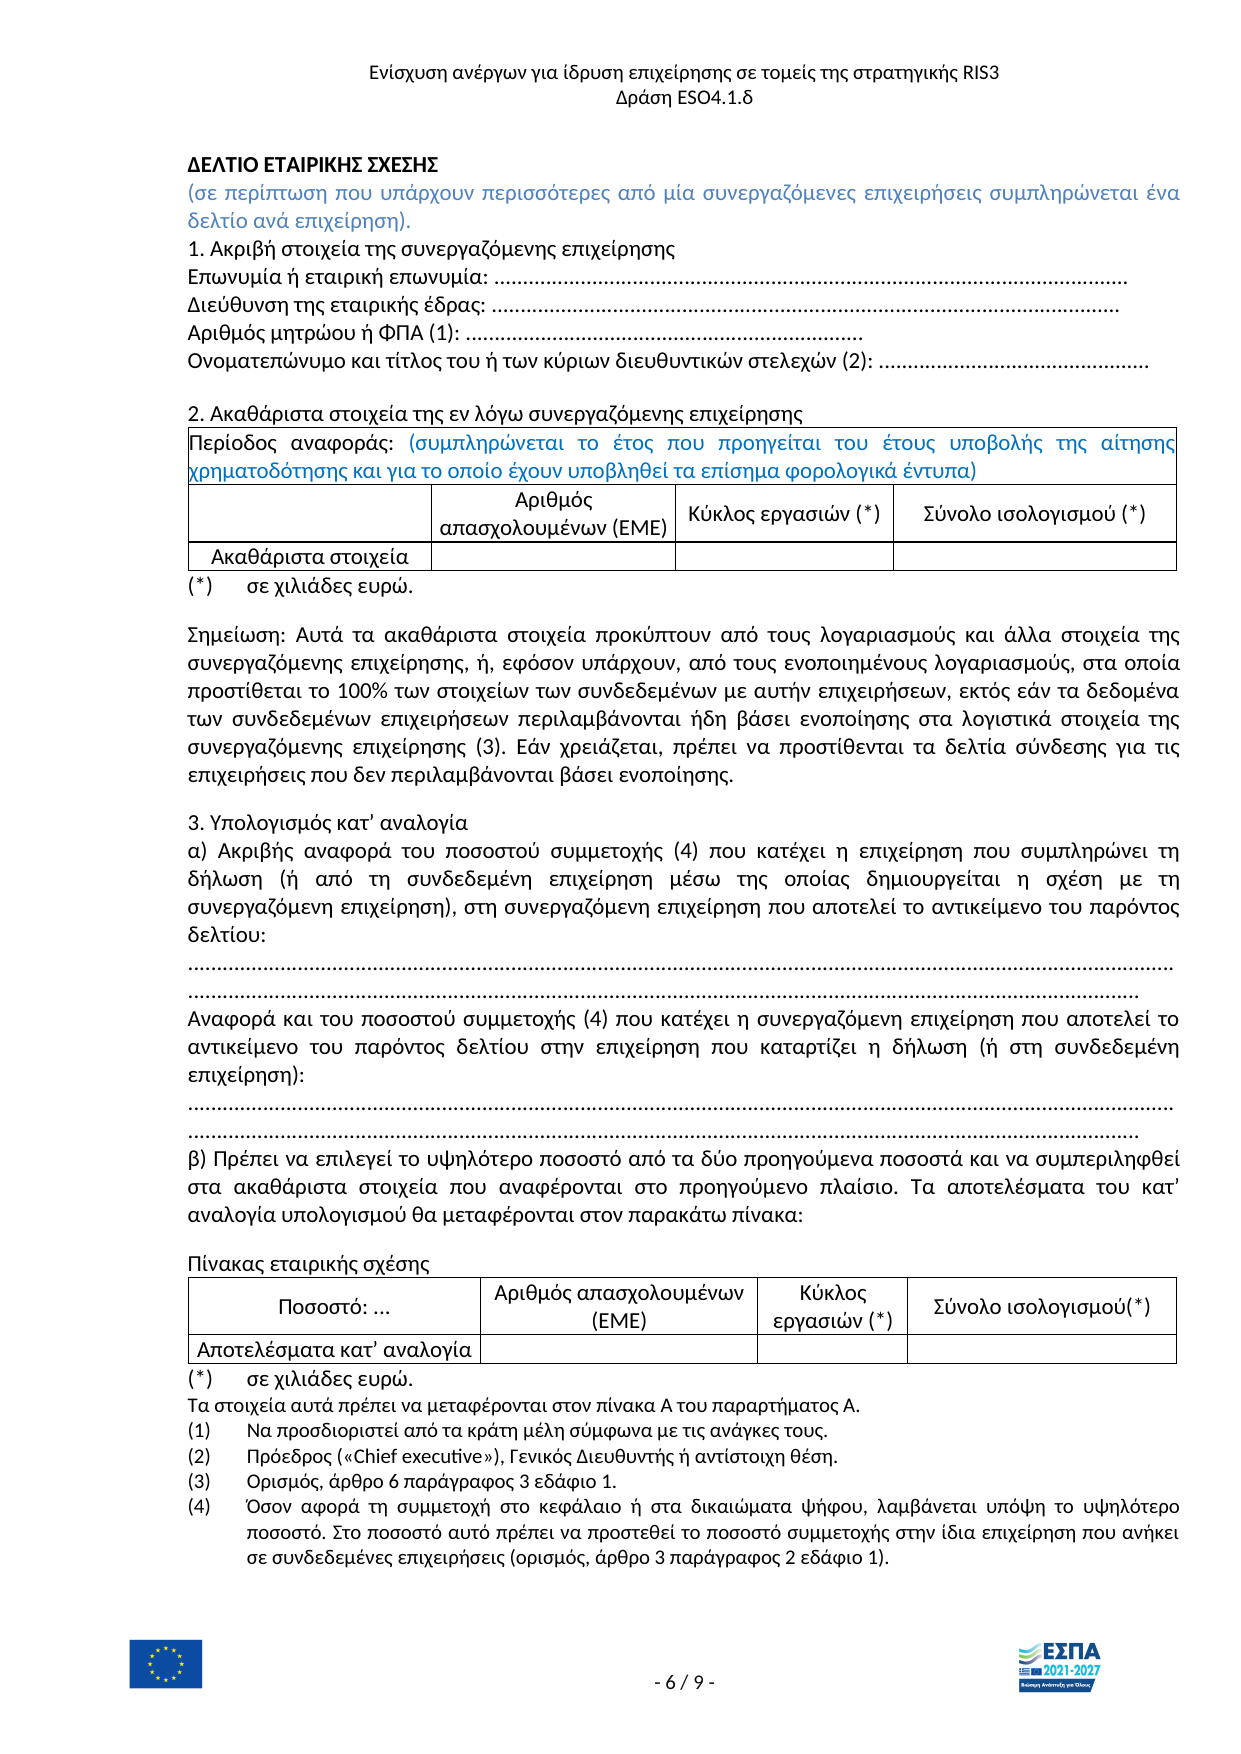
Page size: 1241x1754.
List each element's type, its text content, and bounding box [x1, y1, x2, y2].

text Επωνυμία ή εταιρική επωνυμία: .............................................................................................................. [187, 262, 1181, 290]
text α) Ακριβής αναφορά του ποσοστού συμμετοχής (4) που κατέχει η επιχείρηση που συμπληρώνει τη δήλωση (ή από τη συνδεδεμένη επιχείρηση μέσω της οποίας δημιουργείται η σχέση με τη συνεργαζόμενη επιχείρηση), στη συνεργαζόμενη επιχείρηση που αποτελεί το αντικείμενο του παρόντος δελτίου: [187, 836, 1181, 948]
text (3) Ορισμός, άρθρο 6 παράγραφος 3 εδάφιο 1. [187, 1468, 1181, 1494]
table_header Κύκλος εργασιών (*) [758, 1278, 907, 1334]
text Πίνακας εταιρικής σχέσης [187, 1249, 1181, 1277]
text Αναφορά και του ποσοστού συμμετοχής (4) που κατέχει η συνεργαζόμενη επιχείρηση που αποτελεί το αντικείμενο του παρόντος δελτίου στην επιχείρηση που καταρτίζει η δήλωση (ή στη συνδεδεμένη επιχείρηση): [187, 1004, 1181, 1088]
table_cell [189, 485, 431, 541]
table_cell [481, 1335, 757, 1363]
table_cell Αριθμός απασχολουμένων (ΕΜΕ) [432, 485, 675, 541]
text (2) Πρόεδρος («Chief executive»), Γενικός Διευθυντής ή αντίστοιχη θέση. [187, 1443, 1181, 1468]
table_header Σύνολο ισολογισμού(*) [908, 1278, 1176, 1334]
text 2. Ακαθάριστα στοιχεία της εν λόγω συνεργαζόμενης επιχείρησης [187, 399, 1181, 427]
text 3. Υπολογισμός κατ’ αναλογία [187, 808, 1181, 836]
picture [128, 1635, 207, 1695]
table_cell [676, 543, 893, 570]
text (1) Να προσδιοριστεί από τα κράτη μέλη σύμφωνα με τις ανάγκες τους. [187, 1417, 1181, 1443]
text ................................................................................................................................................................................................................................................................................................................................................ [187, 1088, 1181, 1144]
text Αριθμός μητρώου ή ΦΠΑ (1): ..................................................................... Ονοματεπώνυμο και τίτλος του ή των κύριων διευθυντικών στελεχών (2): ............................................... [187, 318, 1181, 374]
text β) Πρέπει να επιλεγεί το υψηλότερο ποσοστό από τα δύο προηγούμενα ποσοστά και να συμπεριληφθεί στα ακαθάριστα στοιχεία που αναφέρονται στο προηγούμενο πλαίσιο. Τα αποτελέσματα του κατ’ αναλογία υπολογισμού θα μεταφέρονται στον παρακάτω πίνακα: [187, 1144, 1181, 1228]
text (4) Όσον αφορά τη συμμετοχή στο κεφάλαιο ή στα δικαιώματα ψήφου, λαμβάνεται υπόψη το υψηλότερο ποσοστό. Στο ποσοστό αυτό πρέπει να προστεθεί το ποσοστό συμμετοχής στην ίδια επιχείρηση που ανήκει σε συνδεδεμένες επιχειρήσεις (ορισμός, άρθρο 3 παράγραφος 2 εδάφιο 1). [187, 1494, 1181, 1570]
table_header Αριθμός απασχολουμένων (ΕΜΕ) [481, 1278, 757, 1334]
table_cell [894, 543, 1176, 570]
text ................................................................................................................................................................................................................................................................................................................................................ [187, 948, 1181, 1004]
table_cell Αποτελέσματα κατ’ αναλογία [189, 1335, 480, 1363]
table_cell Κύκλος εργασιών (*) [676, 485, 893, 541]
table_cell Σύνολο ισολογισμού (*) [894, 485, 1176, 541]
table_cell [908, 1335, 1176, 1363]
text (σε περίπτωση που υπάρχουν περισσότερες από μία συνεργαζόμενες επιχειρήσεις συμπληρώνεται ένα δελτίο ανά επιχείρηση). [187, 178, 1181, 234]
table_header Περίοδος αναφοράς: (συμπληρώνεται το έτος που προηγείται του έτους υποβολής της αίτησης χρηματοδότησης και για το οποίο έχουν υποβληθεί τα επίσημα φορολογικά έντυπα) [189, 428, 1176, 484]
text Τα στοιχεία αυτά πρέπει να μεταφέρονται στον πίνακα Α του παραρτήματος Α. [187, 1392, 1181, 1417]
text Σημείωση: Αυτά τα ακαθάριστα στοιχεία προκύπτουν από τους λογαριασμούς και άλλα στοιχεία της συνεργαζόμενης επιχείρησης, ή, εφόσον υπάρχουν, από τους ενοποιημένους λογαριασμούς, στα οποία προστίθεται το 100% των στοιχείων των συνδεδεμένων με αυτήν επιχειρήσεων, εκτός εάν τα δεδομένα των συνδεδεμένων επιχειρήσεων περιλαμβάνονται ήδη βάσει ενοποίησης στα λογιστικά στοιχεία της συνεργαζόμενης επιχείρησης (3). Εάν χρειάζεται, πρέπει να προστίθενται τα δελτία σύνδεσης για τις επιχειρήσεις που δεν περιλαμβάνονται βάσει ενοποίησης. [187, 620, 1181, 788]
table_cell Ακαθάριστα στοιχεία [189, 543, 431, 570]
text (*) σε χιλιάδες ευρώ. [187, 1364, 1181, 1392]
table_cell [432, 543, 675, 570]
table_header Ποσοστό: ... [189, 1278, 480, 1334]
text (*) σε χιλιάδες ευρώ. [187, 571, 1181, 599]
table_cell [758, 1335, 907, 1363]
text 1. Ακριβή στοιχεία της συνεργαζόμενης επιχείρησης [187, 234, 1181, 262]
picture [1013, 1635, 1105, 1695]
text ΔΕΛΤΙΟ ΕΤΑΙΡΙΚΗΣ ΣΧΕΣΗΣ [187, 150, 1181, 178]
text Διεύθυνση της εταιρικής έδρας: ............................................................................................................. [187, 290, 1181, 318]
